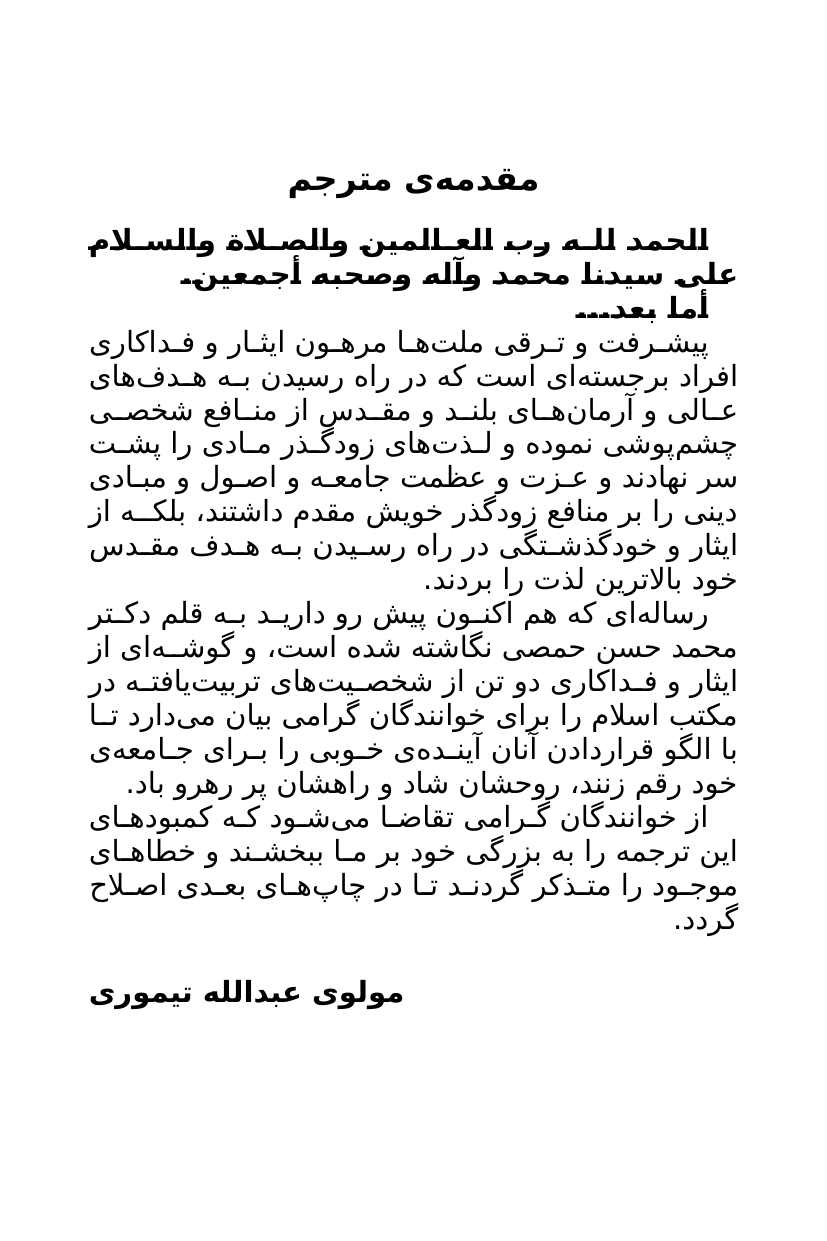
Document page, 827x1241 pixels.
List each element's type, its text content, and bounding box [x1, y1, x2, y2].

text از خوانندگان گرامی تقاضا می‌شود که کمبودهای این ترجمه را به بزرگی خود بر ما ببخشند و خطاهای موجود را متذکر گردند تا در چاپ‌های بعدی اصلاح گردد. [89, 800, 738, 936]
text أما بعد... [89, 291, 738, 325]
text رساله‌ای که هم اکنون پیش رو دارید به قلم دکتر محمد حسن حمصی نگاشته شده است، و گوشه‌ای از ایثار و فداکاری دو تن از شخصیت‌های تربیت‌یافته در مکتب اسلام را برای خوانندگان گرامی بیان می‌دارد تا با الگو قراردادن آنان آینده‌ی خوبی را برای جامعه‌ی خود رقم زنند، روحشان شاد و راهشان پر رهرو باد. [89, 597, 738, 800]
text مقدمه‌ی مترجم [89, 159, 738, 198]
text الحمد لله رب العالمين والصلاة والسلام علی سيدنا محمد وآله وصحبه أجمعين. [89, 223, 738, 291]
text پیشرفت و ترقی ملت‌ها مرهون ایثار و فداکاری افراد برجسته‌ای است که در راه رسیدن به هدف‌های عالی و آرمان‌های بلند و مقدس از منافع شخصی چشم‌پوشی نموده و لذت‌های زودگذر مادی را پشت سر نهادند و عزت و عظمت جامعه و اصول و مبادی دینی را بر منافع زودگذر خویش مقدم داشتند، بلکه از ایثار و خودگذشتگی در راه رسیدن به هدف مقدس خود بالاترین لذت را بردند. [89, 325, 738, 597]
text مولوی عبدالله تیموری [89, 976, 738, 1010]
